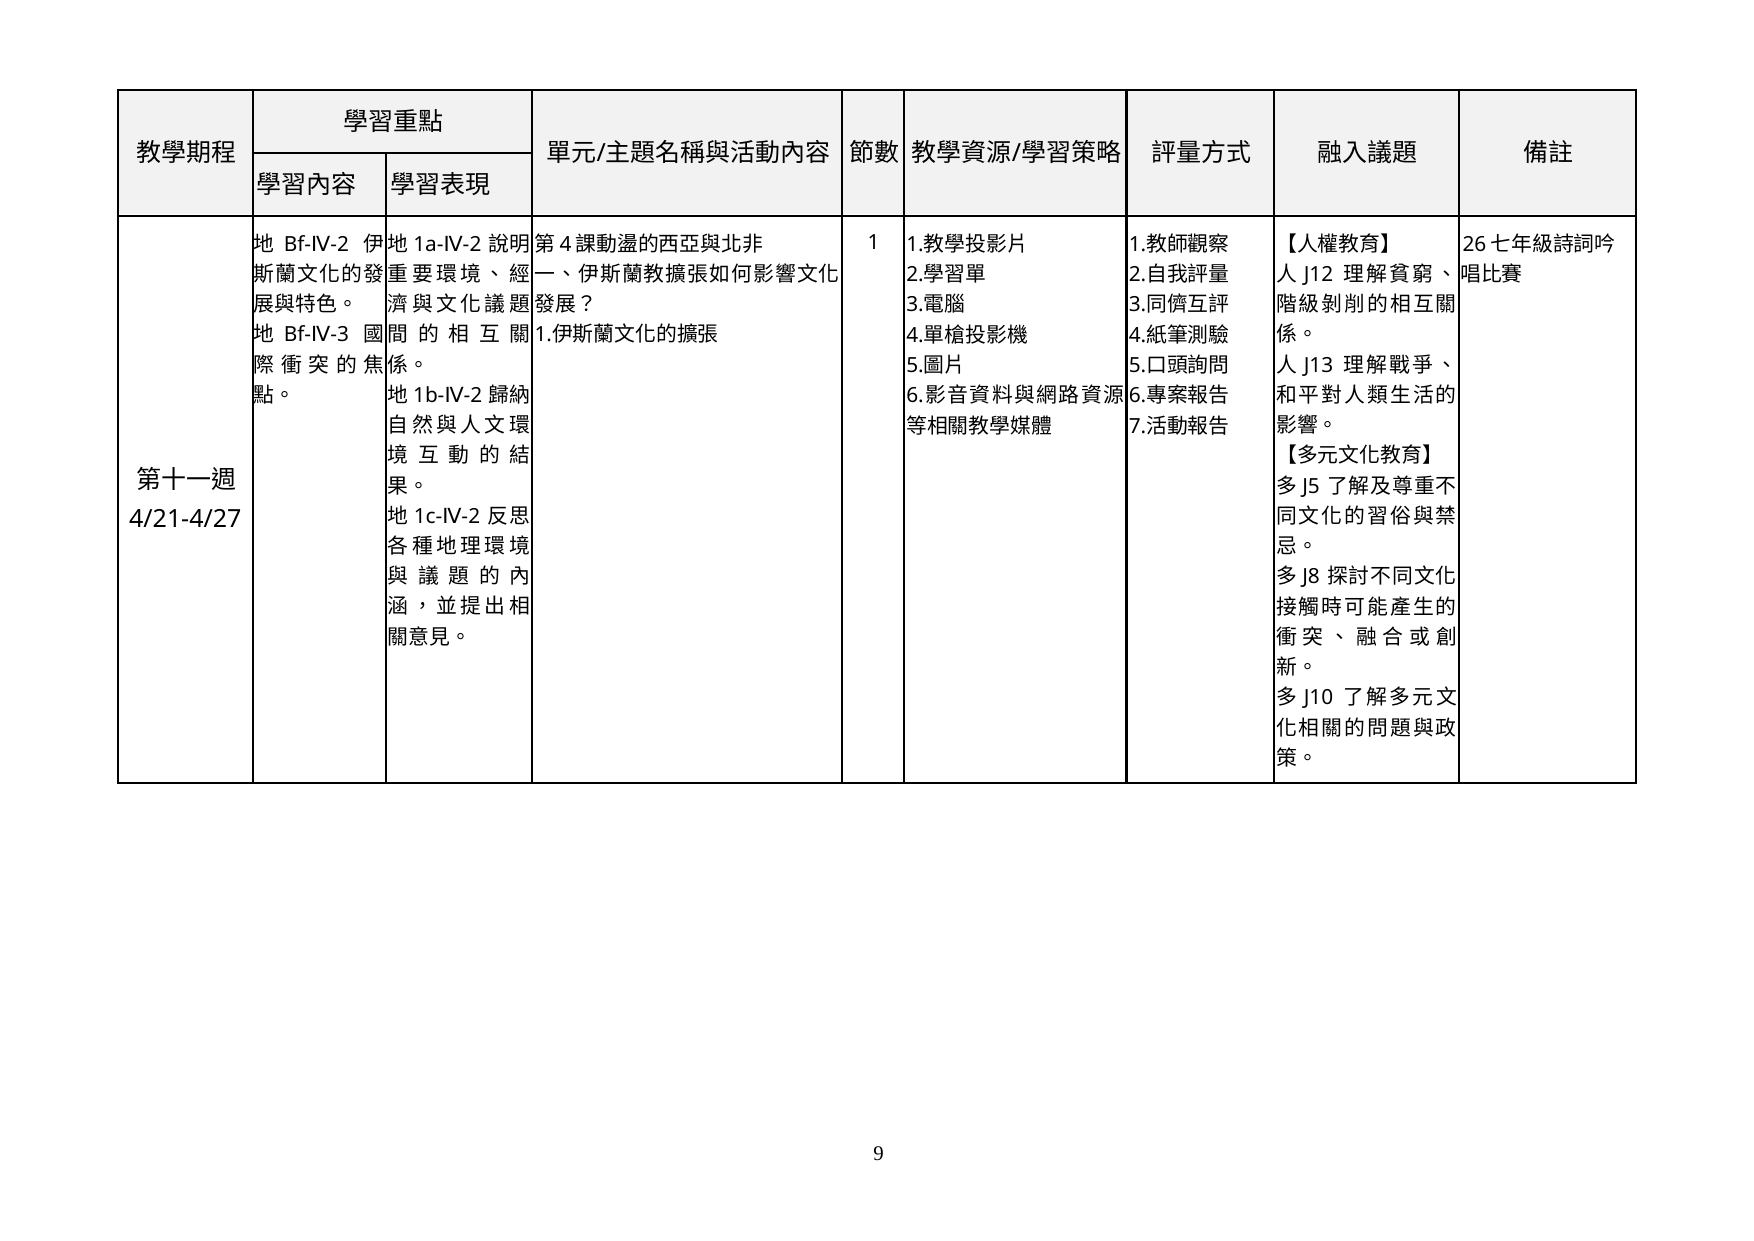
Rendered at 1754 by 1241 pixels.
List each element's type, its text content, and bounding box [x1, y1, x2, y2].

table_cell 第4課動盪的西亞與北非 一、伊斯蘭教擴張如何影響文化發展？ 1.伊斯蘭文化的擴張 [533, 217, 841, 782]
table_header 教學資源/學習策略 [905, 91, 1125, 214]
table_header 備註 [1460, 91, 1635, 214]
table_header 節數 [843, 91, 903, 214]
table_header 學習重點 [254, 91, 531, 152]
table_cell 學習內容 [254, 154, 385, 214]
table_cell 【人權教育】 人J12 理解貧窮、階級剝削的相互關係。 人J13 理解戰爭、和平對人類生活的影響。 【多元文化教育】 多J5 了解及尊重不同文化的習俗與禁忌。 多J8 探討不同文化接觸時可能產生的衝突、融合或創新。 多J10 了解多元文化相關的問題與政策。 [1275, 217, 1458, 782]
table_header 融入議題 [1275, 91, 1458, 214]
table_cell 1.教師觀察 2.自我評量 3.同儕互評 4.紙筆測驗 5.口頭詢問 6.專案報告 7.活動報告 [1128, 217, 1273, 782]
table_cell 1.教學投影片 2.學習單 3.電腦 4.單槍投影機 5.圖片 6.影音資料與網路資源等相關教學媒體 [905, 217, 1125, 782]
table_header 評量方式 [1128, 91, 1273, 214]
table_cell 學習表現 [387, 154, 531, 214]
table_cell 第十一週4/21-4/27 [119, 217, 252, 782]
table_cell 地1a-Ⅳ-2 說明重要環境、經濟與文化議題間的相互關係。 地1b-Ⅳ-2 歸納自然與人文環境互動的結果。 地1c-Ⅳ-2 反思各種地理環境與議題的內涵，並提出相關意見。 [387, 217, 531, 782]
table_header 教學期程 [119, 91, 252, 214]
table_cell 地Bf-Ⅳ-2 伊斯蘭文化的發展與特色。 地Bf-Ⅳ-3 國際衝突的焦點。 [254, 217, 385, 782]
table_header 單元/主題名稱與活動內容 [533, 91, 841, 214]
table_cell 1 [843, 217, 903, 782]
table_cell 26七年級詩詞吟唱比賽 [1460, 217, 1635, 782]
